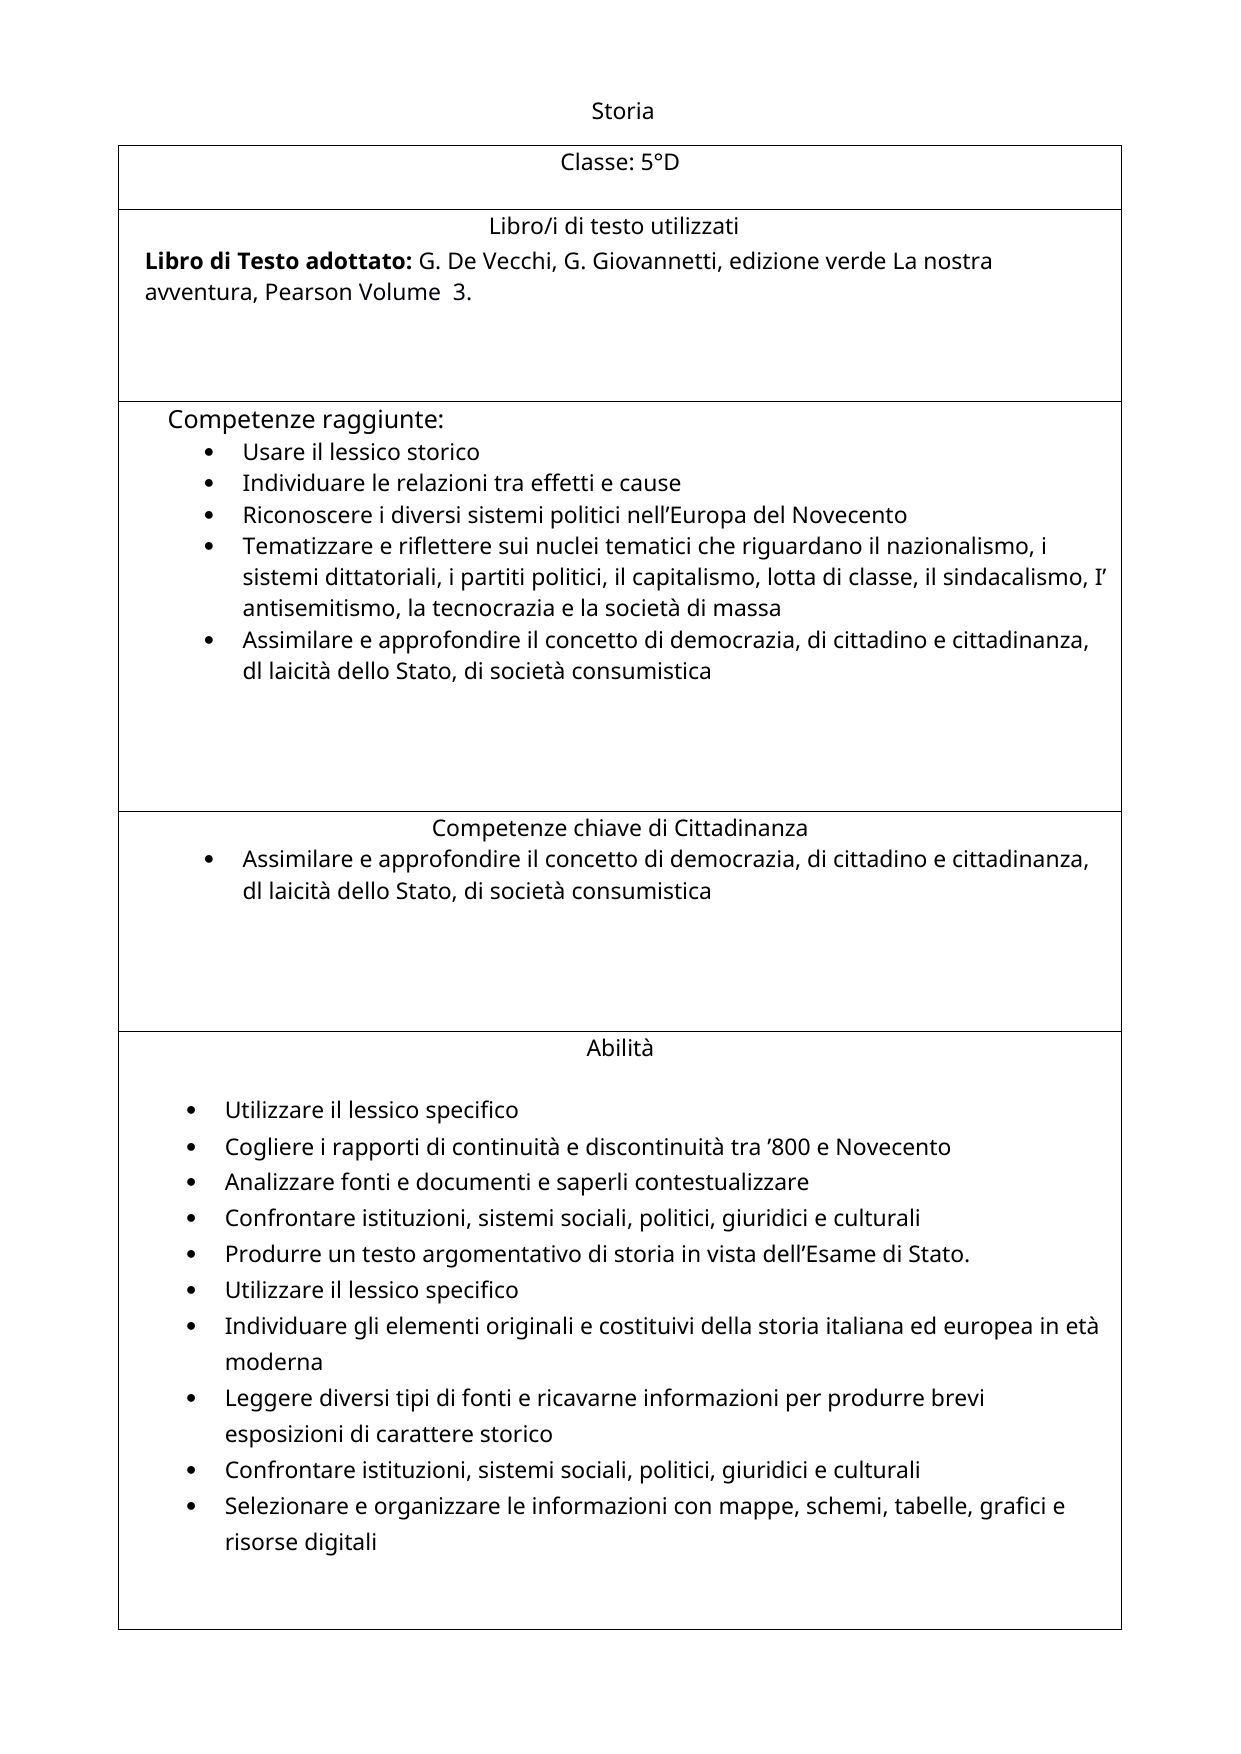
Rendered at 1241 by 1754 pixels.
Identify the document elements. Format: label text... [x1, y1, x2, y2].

table_header Classe: 5°D [119, 146, 1121, 208]
table_cell Abilità Utilizzare il lessico specifico Cogliere i rapporti di continuità e discontinuità tra ’800 e Novecento Analizzare fonti e documenti e saperli contestualizzare Confrontare istituzioni, sistemi sociali, politici, giuridici e culturali Produrre un testo argomentativo di storia in vista dell’Esame di Stato. Utilizzare il lessico specifico Individuare gli elementi originali e costituivi della storia italiana ed europea in età moderna Leggere diversi tipi di fonti e ricavarne informazioni per produrre brevi esposizioni di carattere storico Confrontare istituzioni, sistemi sociali, politici, giuridici e culturali Selezionare e organizzare le informazioni con mappe, schemi, tabelle, grafici e risorse digitali [119, 1032, 1121, 1629]
table_cell Competenze raggiunte: Usare il lessico storico Individuare le relazioni tra effetti e cause Riconoscere i diversi sistemi politici nell’Europa del Novecento Tematizzare e riflettere sui nuclei tematici che riguardano il nazionalismo, i sistemi dittatoriali, i partiti politici, il capitalismo, lotta di classe, il sindacalismo, I’ antisemitismo, la tecnocrazia e la società di massa Assimilare e approfondire il concetto di democrazia, di cittadino e cittadinanza, dl laicità dello Stato, di società consumistica [119, 402, 1121, 811]
table_cell Libro/i di testo utilizzati Libro di Testo adottato: G. De Vecchi, G. Giovannetti, edizione verde La nostra avventura, Pearson Volume 3. [119, 210, 1121, 401]
table_cell Competenze chiave di Cittadinanza Assimilare e approfondire il concetto di democrazia, di cittadino e cittadinanza, dl laicità dello Stato, di società consumistica [119, 812, 1121, 1031]
text Storia [118, 94, 1122, 126]
